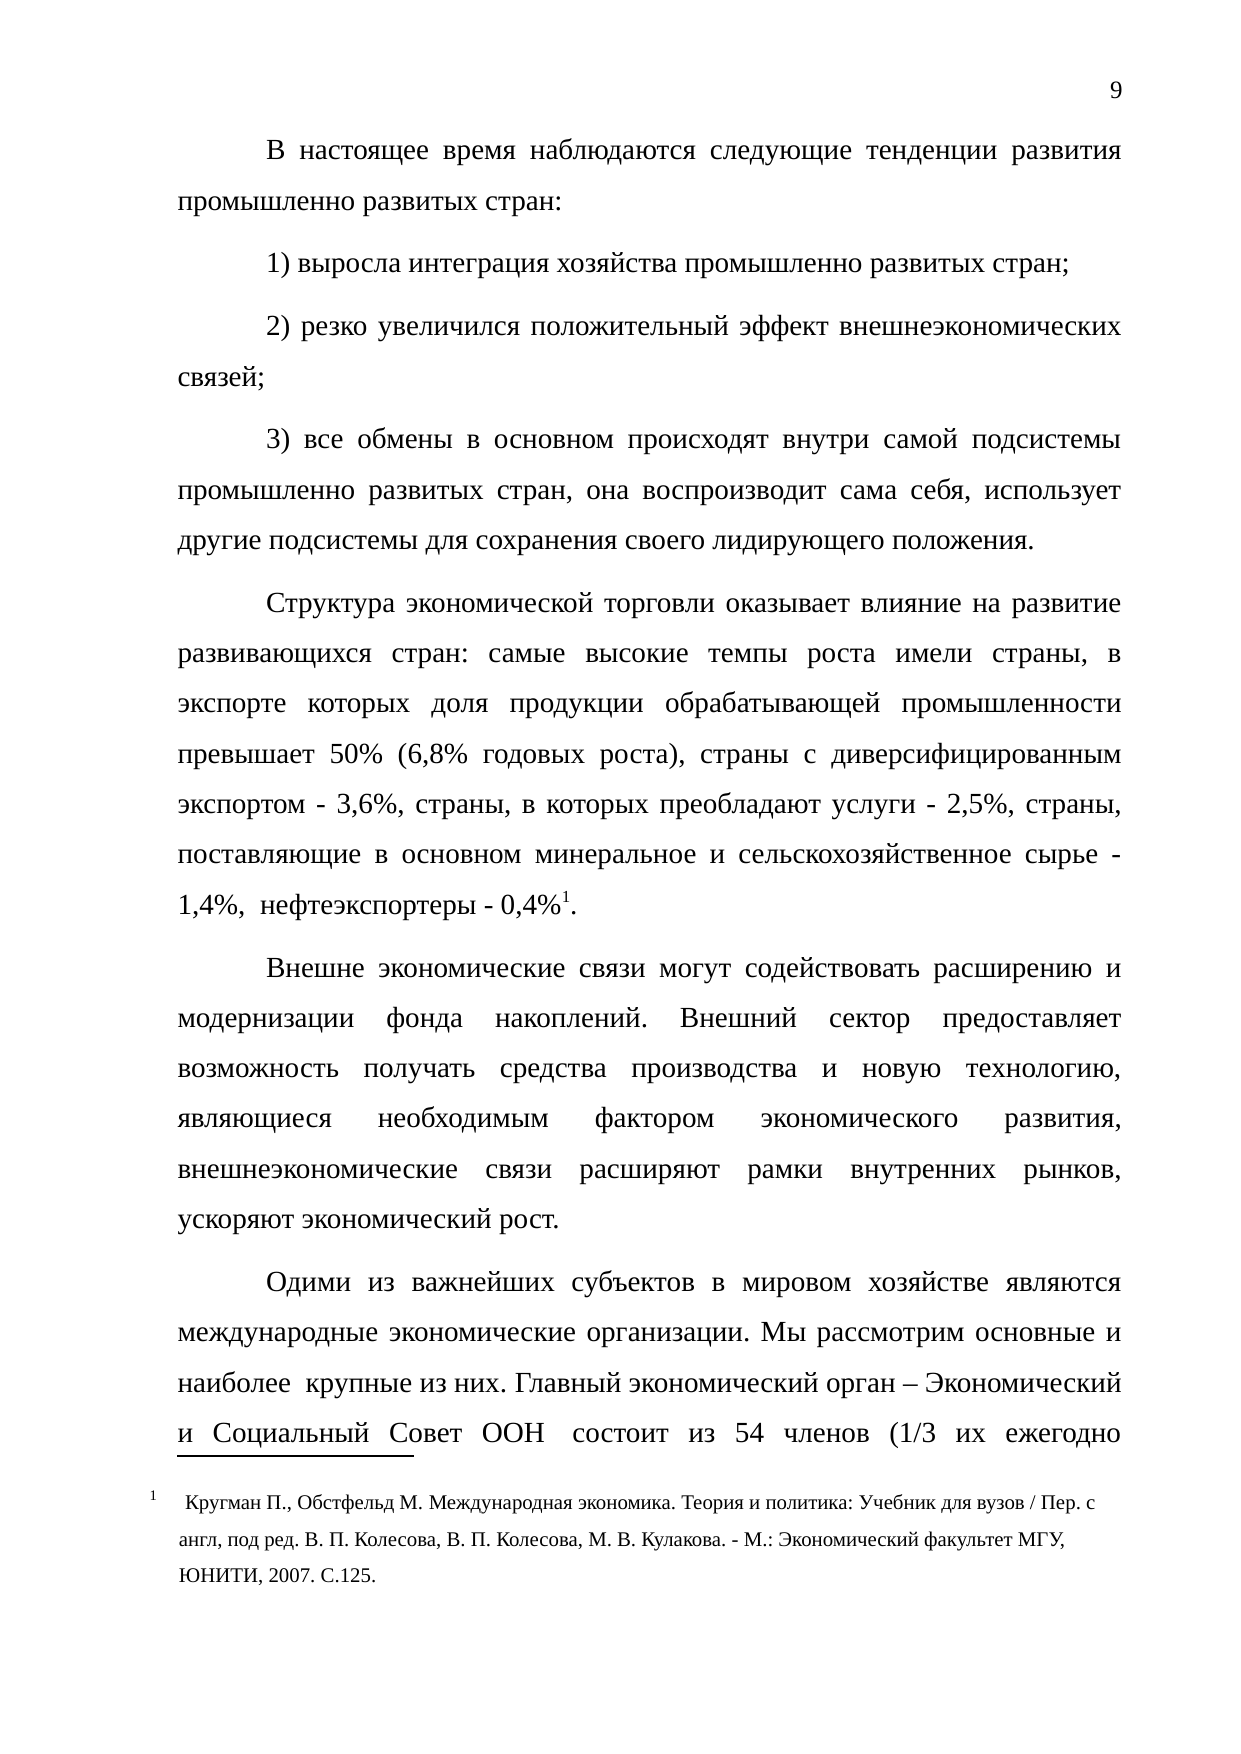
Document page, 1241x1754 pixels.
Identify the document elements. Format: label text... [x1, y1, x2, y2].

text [177, 1264, 1122, 1448]
text Внешне экономические связи могут содействовать расширению и модернизации фонда накоплений. Внешний сектор предоставляет возможность получать средства производства и новую технологию, являющиеся необходимым фактором экономического развития, внешнеэкономические связи расширяют рамки внутренних рынков, ускоряют экономический рост. [177, 950, 1122, 1235]
text Структура экономической торговли оказывает влияние на развитие развивающихся стран: самые высокие темпы роста имели страны, в экспорте которых доля продукции обрабатывающей промышленности превышает 50% (6,8% годовых роста), страны с диверсифицированным экспортом - 3,6%, страны, в которых преобладают услуги - 2,5%, страны, поставляющие в основном минеральное и сельскохозяйственное сырье - 1,4%, нефтеэкспортеры - 0,4%. [177, 585, 1122, 920]
text 1) выросла интеграция хозяйства промышленно развитых стран; [177, 246, 1122, 279]
text 3) все обмены в основном происходят внутри самой подсистемы промышленно развитых стран, она воспроизводит сама себя, использует другие подсистемы для сохранения своего лидирующего положения. [177, 422, 1122, 556]
text 2) резко увеличился положительный эффект внешнеэкономических связей; [177, 308, 1122, 392]
text В настоящее время наблюдаются следующие тенденции развития промышленно развитых стран: [177, 132, 1122, 216]
